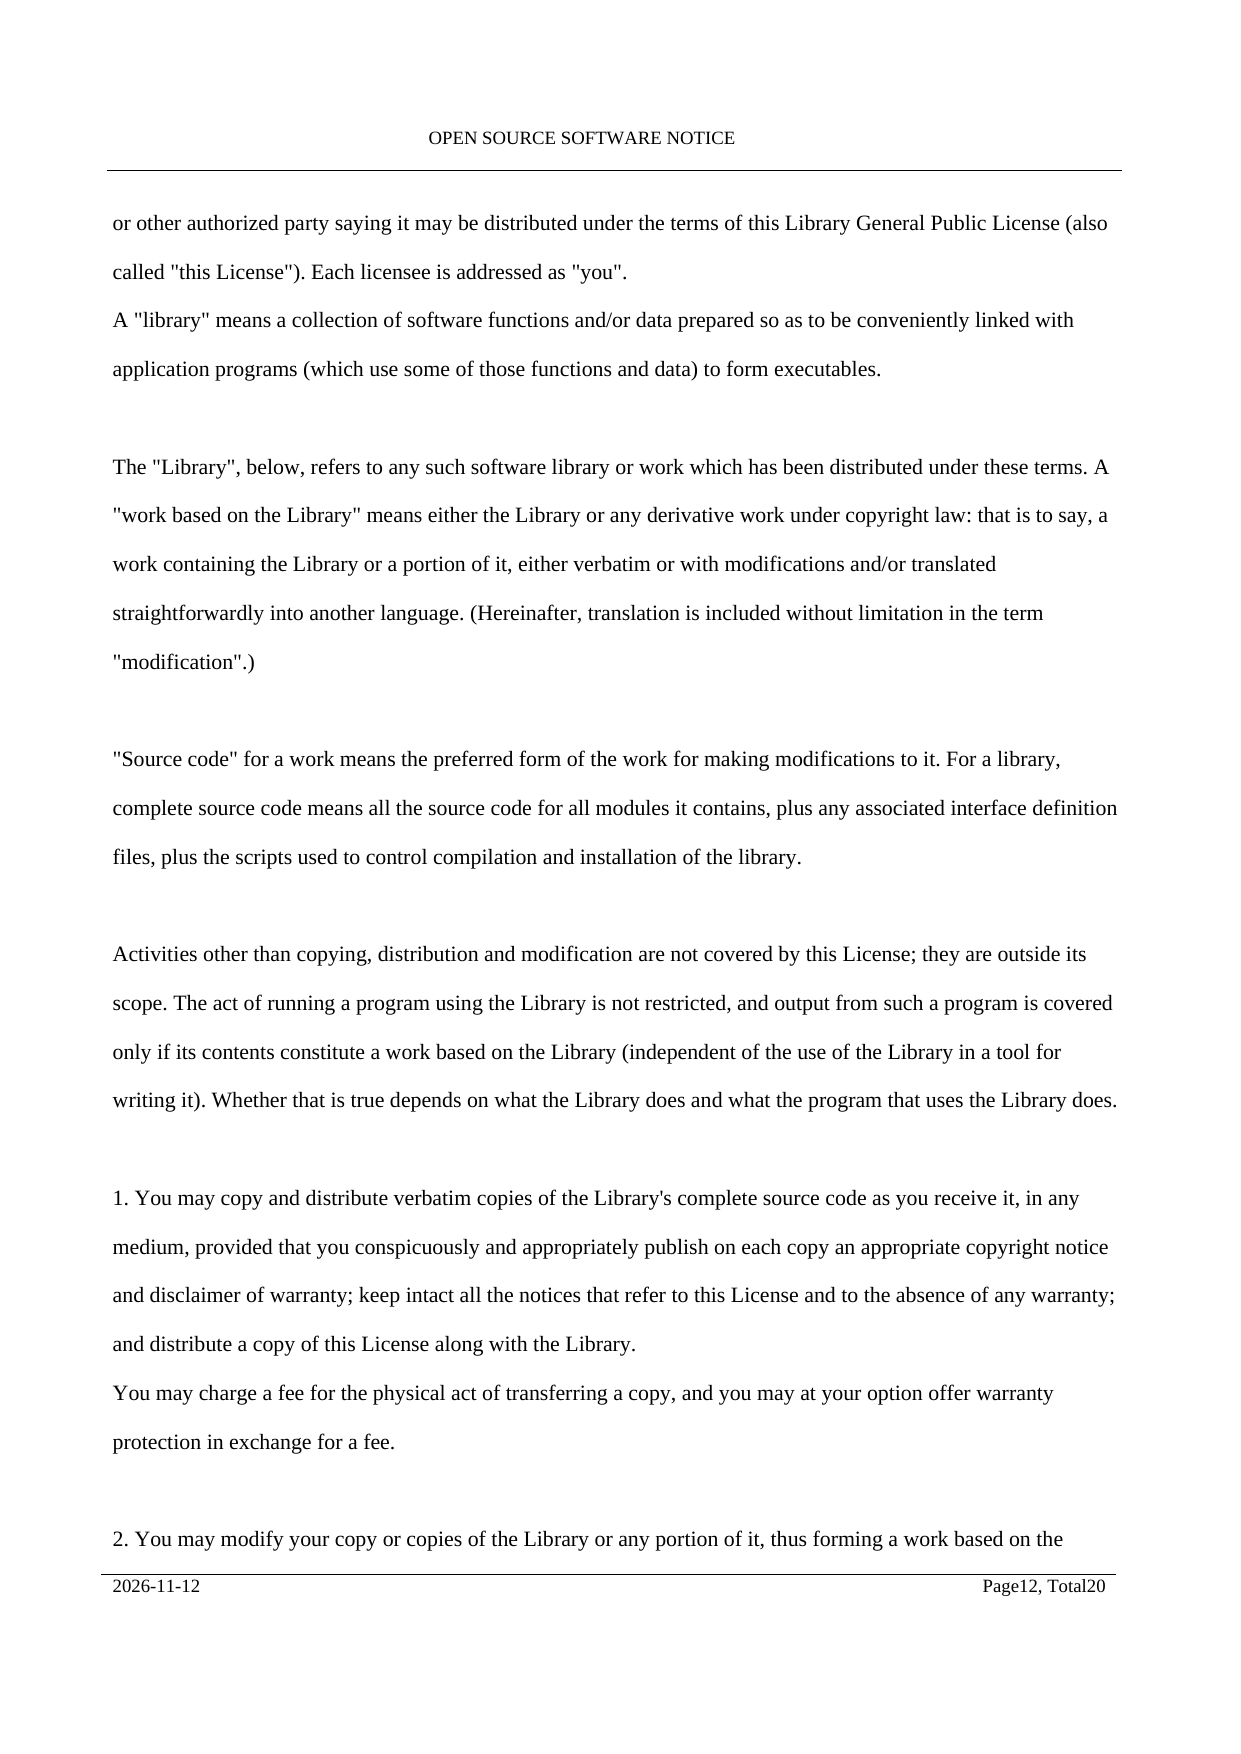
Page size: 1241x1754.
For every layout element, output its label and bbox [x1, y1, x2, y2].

text [112, 206, 1128, 1555]
